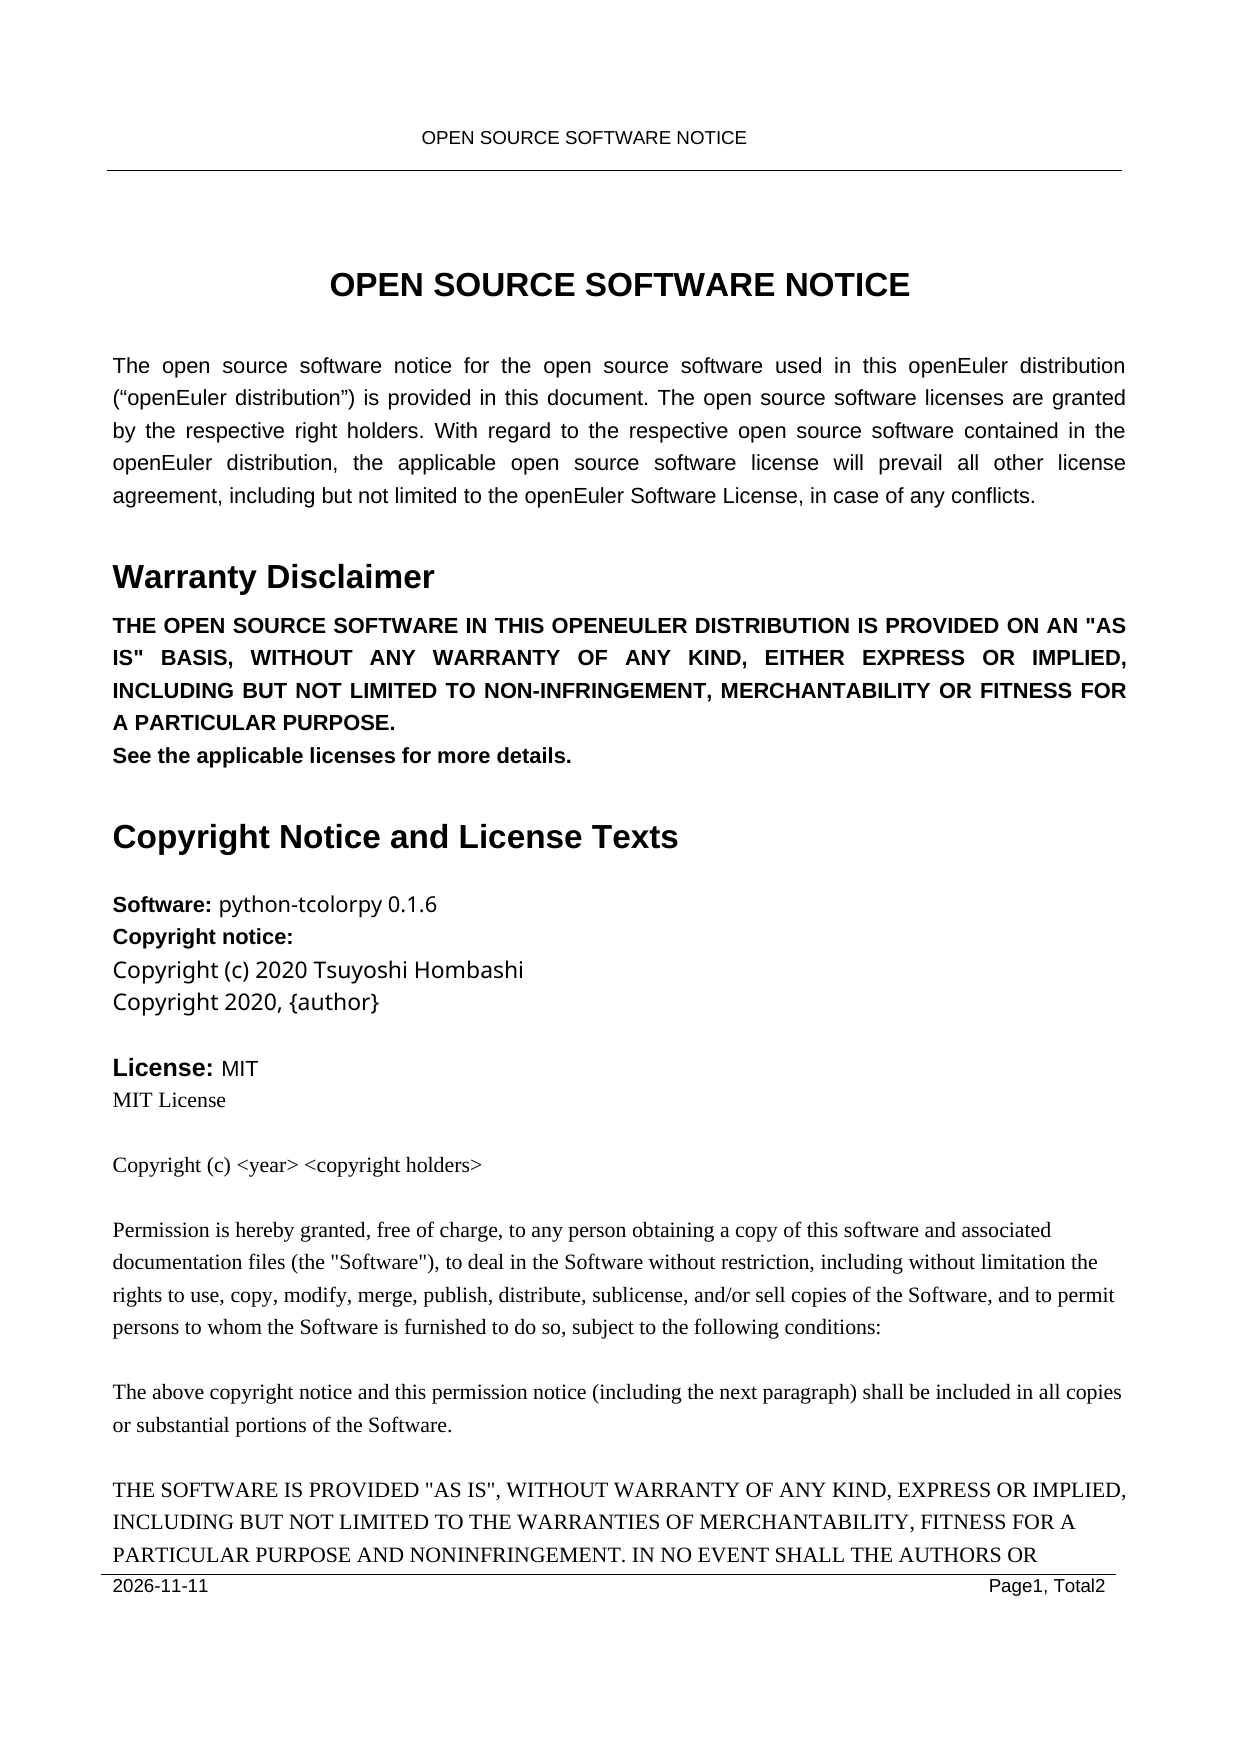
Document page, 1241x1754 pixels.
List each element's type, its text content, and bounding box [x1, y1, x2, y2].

text The open source software notice for the open source software used in this openEuler distribution (“openEuler distribution”) is provided in this document. The open source software licenses are granted by the respective right holders. With regard to the respective open source software contained in the openEuler distribution, the applicable open source software license will prevail all other license agreement, including but not limited to the openEuler Software License, in case of any conflicts. [112, 349, 1128, 511]
text Software: python-tcolorpy 0.1.6 [112, 888, 1128, 921]
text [112, 1083, 1128, 1571]
text THE OPEN SOURCE SOFTWARE IN THIS OPENEULER DISTRIBUTION IS PROVIDED ON AN "AS IS" BASIS, WITHOUT ANY WARRANTY OF ANY KIND, EITHER EXPRESS OR IMPLIED, INCLUDING BUT NOT LIMITED TO NON-INFRINGEMENT, MERCHANTABILITY OR FITNESS FOR A PARTICULAR PURPOSE. See the applicable licenses for more details. [112, 609, 1128, 771]
text Copyright (c) 2020 Tsuyoshi Hombashi Copyright 2020, {author} [112, 953, 1128, 1051]
text Copyright Notice and License Texts [112, 804, 1128, 869]
text Warranty Disclaimer [112, 544, 1128, 609]
text Copyright notice: [112, 921, 1128, 953]
text License: MIT [112, 1051, 1128, 1083]
text OPEN SOURCE SOFTWARE NOTICE [112, 251, 1128, 316]
